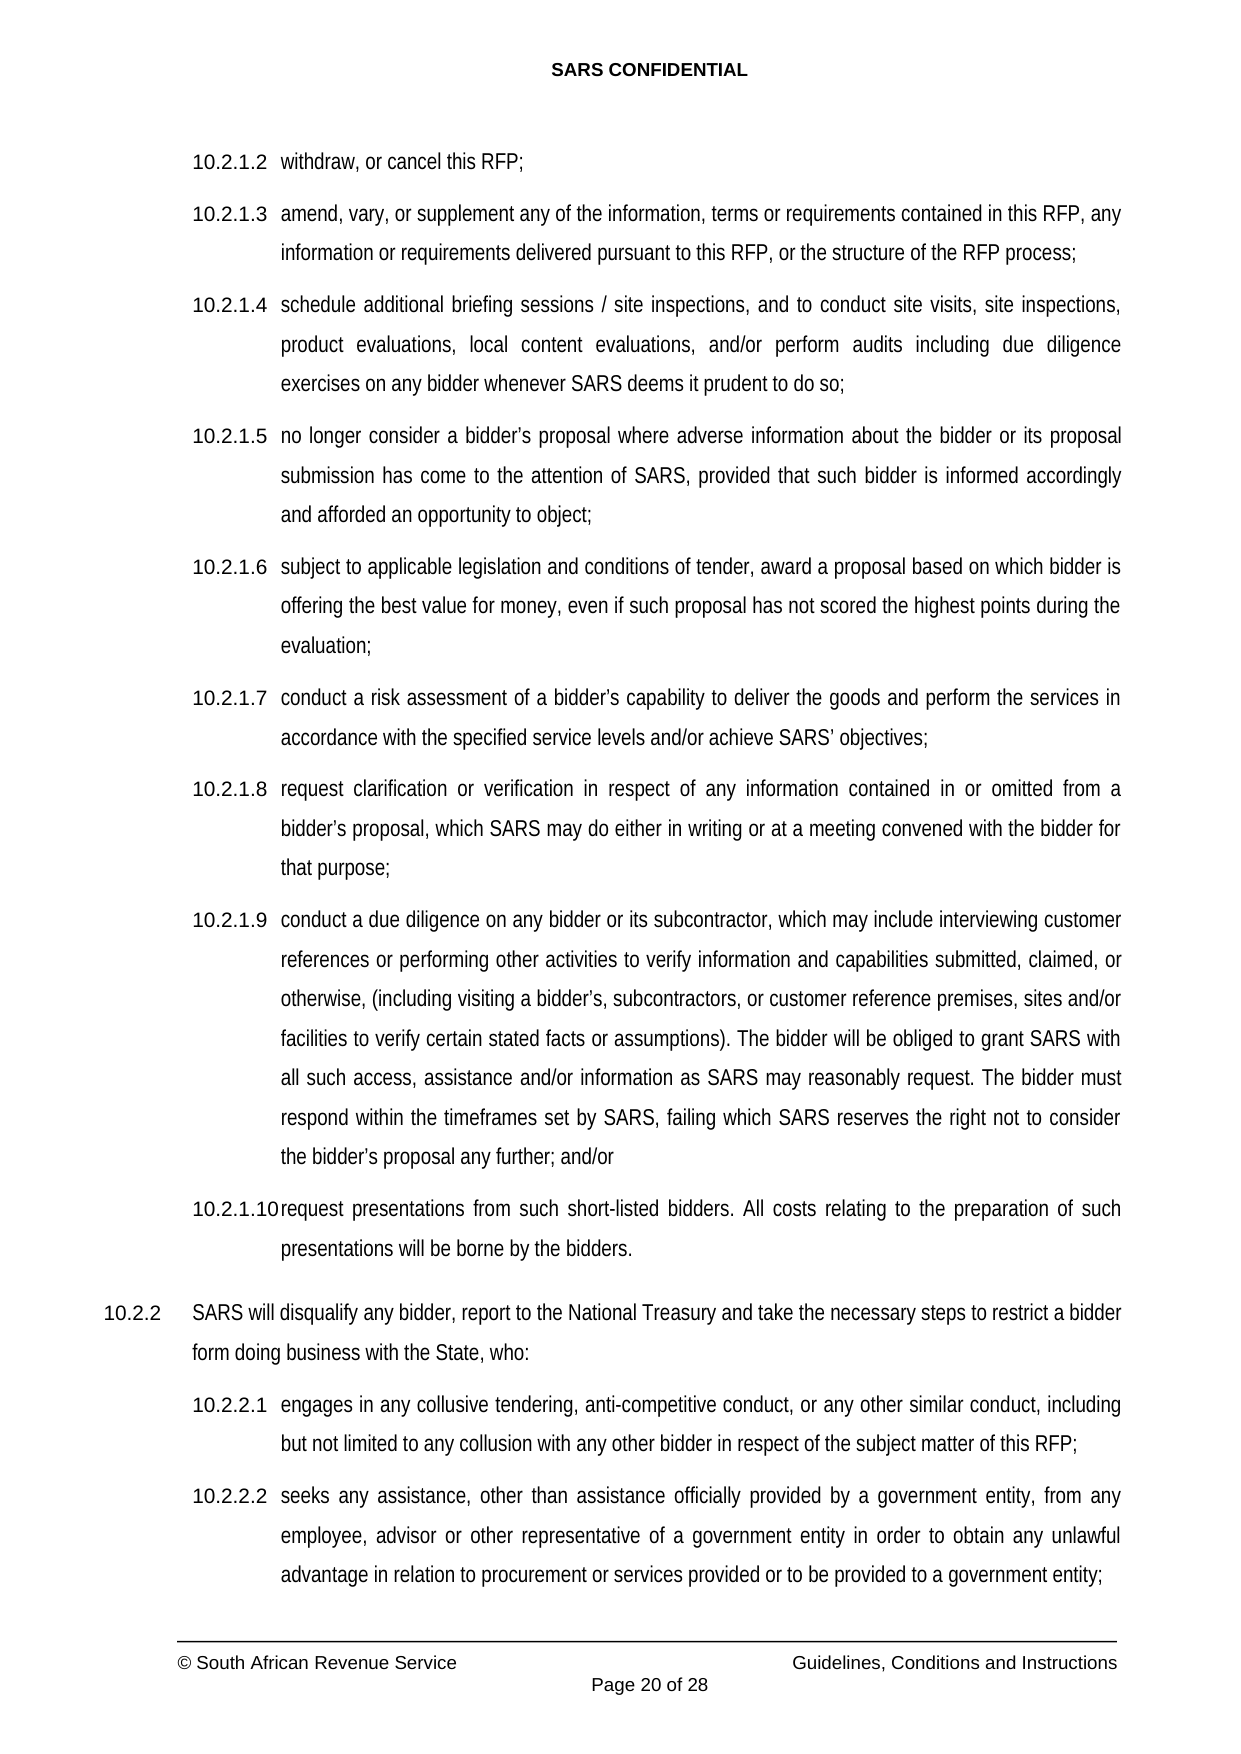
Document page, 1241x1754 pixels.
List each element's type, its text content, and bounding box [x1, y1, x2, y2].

text conduct a risk assessment of a bidder’s capability to deliver the goods and perform the services in accordance with the specified service levels and/or achieve SARS’ objectives; [192, 684, 1122, 750]
text request presentations from such short-listed bidders. All costs relating to the preparation of such presentations will be borne by the bidders. [192, 1195, 1122, 1261]
text engages in any collusive tendering, anti-competitive conduct, or any other similar conduct, including but not limited to any collusion with any other bidder in respect of the subject matter of this RFP; [192, 1391, 1122, 1456]
text no longer consider a bidder’s proposal where adverse information about the bidder or its proposal submission has come to the attention of SARS, provided that such bidder is informed accordingly and afforded an opportunity to object; [192, 422, 1122, 527]
text amend, vary, or supplement any of the information, terms or requirements contained in this RFP, any information or requirements delivered pursuant to this RFP, or the structure of the RFP process; [192, 200, 1122, 266]
text seeks any assistance, other than assistance officially provided by a government entity, from any employee, advisor or other representative of a government entity in order to obtain any unlawful advantage in relation to procurement or services provided or to be provided to a government entity; [192, 1482, 1122, 1587]
text withdraw, or cancel this RFP; [192, 148, 1122, 174]
text schedule additional briefing sessions / site inspections, and to conduct site visits, site inspections, product evaluations, local content evaluations, and/or perform audits including due diligence exercises on any bidder whenever SARS deems it prudent to do so; [192, 291, 1122, 396]
text conduct a due diligence on any bidder or its subcontractor, which may include interviewing customer references or performing other activities to verify information and capabilities submitted, claimed, or otherwise, (including visiting a bidder’s, subcontractors, or customer reference premises, sites and/or facilities to verify certain stated facts or assumptions). The bidder will be obliged to grant SARS with all such access, assistance and/or information as SARS may reasonably request. The bidder must respond within the timeframes set by SARS, failing which SARS reserves the right not to consider the bidder’s proposal any further; and/or [192, 906, 1122, 1169]
text subject to applicable legislation and conditions of tender, award a proposal based on which bidder is offering the best value for money, even if such proposal has not scored the highest points during the evaluation; [192, 553, 1122, 658]
text SARS will disqualify any bidder, report to the National Treasury and take the necessary steps to restrict a bidder form doing business with the State, who: [103, 1299, 1122, 1365]
text request clarification or verification in respect of any information contained in or omitted from a bidder’s proposal, which SARS may do either in writing or at a meeting convened with the bidder for that purpose; [192, 775, 1122, 881]
